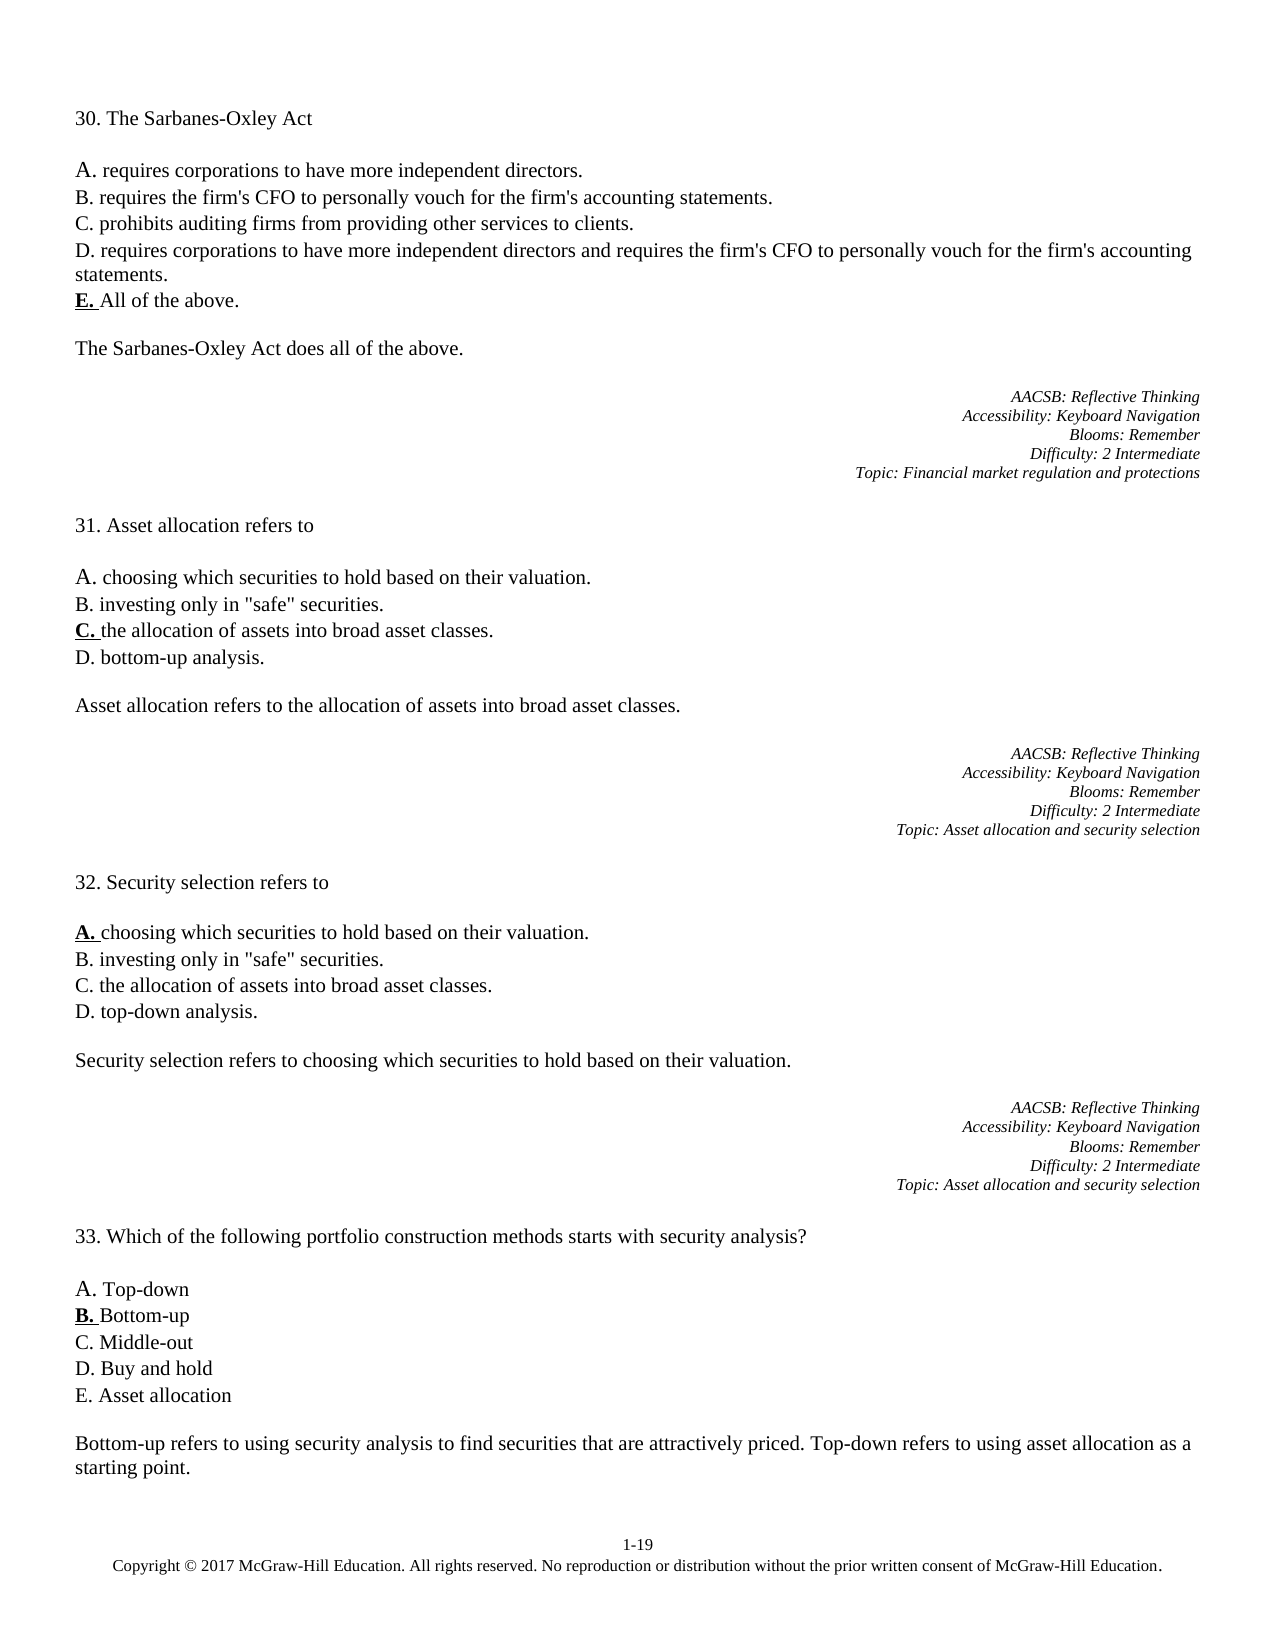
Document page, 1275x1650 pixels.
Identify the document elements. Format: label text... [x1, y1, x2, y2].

text A. choosing which securities to hold based on their valuation. [75, 920, 1200, 944]
text A. requires corporations to have more independent directors. [75, 156, 1200, 182]
text B. Bottom-up [75, 1303, 1200, 1327]
text D. requires corporations to have more independent directors and requires the firm's CFO to personally vouch for the firm's accounting statements. [75, 237, 1200, 286]
text AACSB: Reflective Thinking Accessibility: Keyboard Navigation Blooms: Remember Difficulty: 2 Intermediate Topic: Asset allocation and security selection [75, 1098, 1200, 1222]
text AACSB: Reflective Thinking Accessibility: Keyboard Navigation Blooms: Remember Difficulty: 2 Intermediate Topic: Financial market regulation and protections [75, 387, 1200, 510]
text B. investing only in "safe" securities. [75, 592, 1200, 616]
text D. Buy and hold [75, 1356, 1200, 1380]
text C. the allocation of assets into broad asset classes. [75, 973, 1200, 997]
text The Sarbanes-Oxley Act does all of the above. [75, 336, 1200, 360]
text Security selection refers to choosing which securities to hold based on their valuation. [75, 1048, 1200, 1072]
text 30. The Sarbanes-Oxley Act [75, 105, 1200, 129]
text E. Asset allocation [75, 1383, 1200, 1407]
text 31. Asset allocation refers to [75, 513, 1200, 537]
text C. Middle-out [75, 1330, 1200, 1354]
text AACSB: Reflective Thinking Accessibility: Keyboard Navigation Blooms: Remember Difficulty: 2 Intermediate Topic: Asset allocation and security selection [75, 743, 1200, 867]
text C. the allocation of assets into broad asset classes. [75, 618, 1200, 642]
text A. choosing which securities to hold based on their valuation. [75, 563, 1200, 589]
text B. requires the firm's CFO to personally vouch for the firm's accounting statements. [75, 184, 1200, 209]
text Asset allocation refers to the allocation of assets into broad asset classes. [75, 693, 1200, 717]
text B. investing only in "safe" securities. [75, 947, 1200, 971]
text C. prohibits auditing firms from providing other services to clients. [75, 211, 1200, 235]
text Bottom-up refers to using security analysis to find securities that are attractively priced. Top-down refers to using asset allocation as a starting point. [75, 1431, 1200, 1479]
text D. bottom-up analysis. [75, 645, 1200, 669]
text 32. Security selection refers to [75, 870, 1200, 894]
text E. All of the above. [75, 288, 1200, 312]
text D. top-down analysis. [75, 999, 1200, 1023]
text 33. Which of the following portfolio construction methods starts with security analysis? [75, 1224, 1200, 1248]
text A. Top-down [75, 1275, 1200, 1301]
